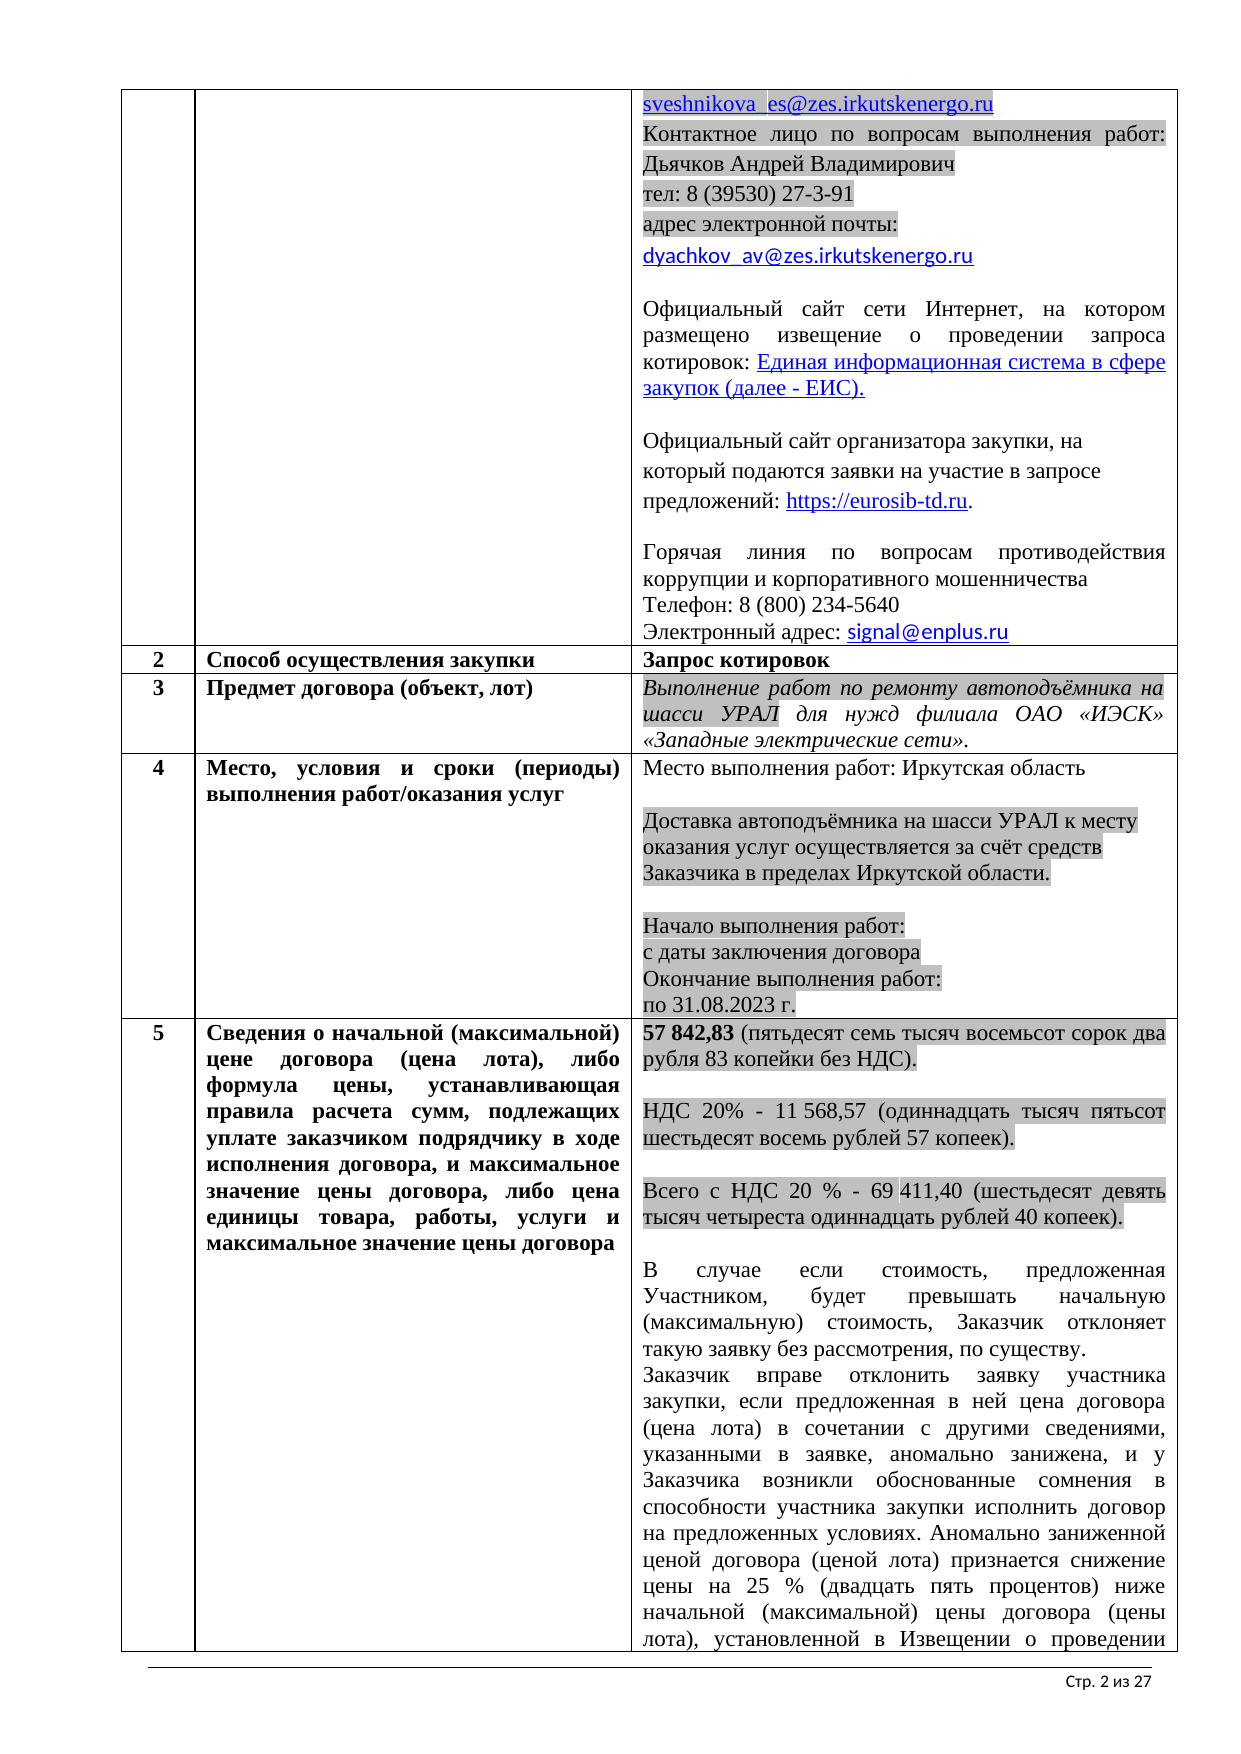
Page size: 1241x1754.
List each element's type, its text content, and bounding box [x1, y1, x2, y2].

table_cell 2 [122, 646, 194, 673]
table_cell 3 [122, 674, 194, 753]
table_cell 4 [122, 754, 194, 1017]
table_cell 5 [122, 1019, 194, 1651]
table_cell Место, условия и сроки (периоды) выполнения работ/оказания услуг [196, 754, 631, 1017]
table_cell 1 [122, 90, 194, 645]
table_cell Выполнение работ по ремонту автоподъёмника на шасси УРАЛ для нужд филиала ОАО «ИЭСК» «Западные электрические сети». [632, 674, 1177, 753]
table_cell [196, 1019, 631, 1651]
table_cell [632, 1019, 1177, 1651]
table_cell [196, 90, 631, 645]
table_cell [632, 90, 1177, 645]
table_cell Способ осуществления закупки [196, 646, 631, 673]
table_cell Предмет договора (объект, лот) [196, 674, 631, 753]
table_cell Место выполнения работ: Иркутская область Доставка автоподъёмника на шасси УРАЛ к месту оказания услуг осуществляется за счёт средств Заказчика в пределах Иркутской области. Начало выполнения работ: с даты заключения договора Окончание выполнения работ: по 31.08.2023 г. [632, 754, 1177, 1017]
table_cell Запрос котировок [632, 646, 1177, 673]
